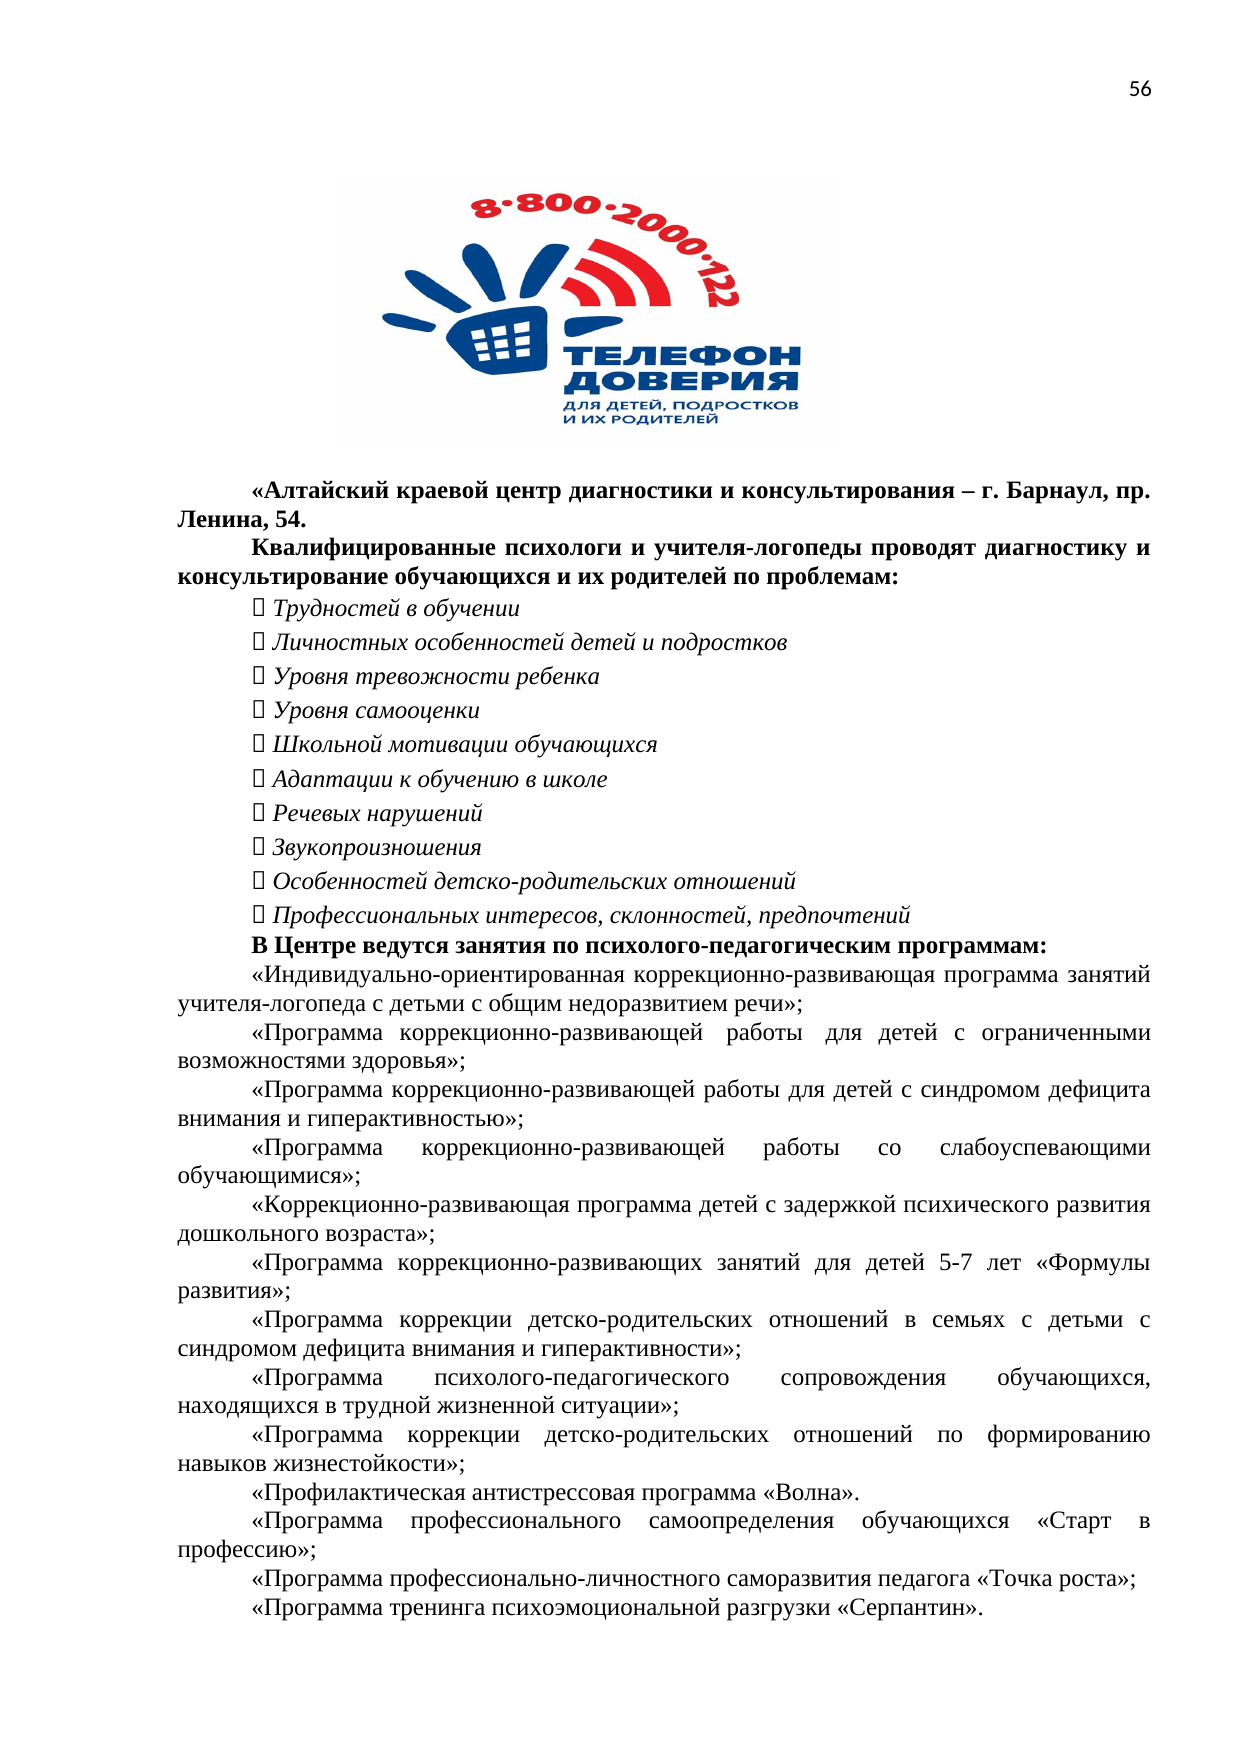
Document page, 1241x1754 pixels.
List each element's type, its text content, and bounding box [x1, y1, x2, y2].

text  Уровня самооценки [177, 692, 1152, 726]
text  Уровня тревожности ребенка [177, 658, 1152, 692]
text  Адаптации к обучению в школе [177, 760, 1152, 794]
text «Программа коррекционно-развивающей работы для детей с ограниченными возможностями здоровья»; [177, 1017, 1152, 1074]
text «Индивидуально-ориентированная коррекционно-развивающая программа занятий учителя-логопеда с детьми с общим недоразвитием речи»; [177, 959, 1152, 1017]
picture [335, 170, 845, 449]
text «Программа профессионально-личностного саморазвития педагога «Точка роста»; [177, 1563, 1152, 1592]
text «Программа тренинга психоэмоциональной разгрузки «Серпантин». [177, 1592, 1152, 1621]
text «Коррекционно-развивающая программа детей с задержкой психического развития дошкольного возраста»; [177, 1189, 1152, 1247]
text  Трудностей в обучении [177, 590, 1152, 624]
text «Программа коррекционно-развивающей работы для детей с синдромом дефицита внимания и гиперактивностью»; [177, 1074, 1152, 1132]
text  Особенностей детско-родительских отношений [177, 862, 1152, 896]
text  Личностных особенностей детей и подростков [177, 624, 1152, 658]
text «Профилактическая антистрессовая программа «Волна». [177, 1477, 1152, 1506]
text «Алтайский краевой центр диагностики и консультирования – г. Барнаул, пр. Ленина, 54. [177, 475, 1152, 532]
text  Звукопроизношения [177, 828, 1152, 862]
text «Программа коррекции детско-родительских отношений по формированию навыков жизнестойкости»; [177, 1419, 1152, 1477]
text  Школьной мотивации обучающихся [177, 726, 1152, 760]
text  Речевых нарушений [177, 794, 1152, 828]
text Квалифицированные психологи и учителя-логопеды проводят диагностику и консультирование обучающихся и их родителей по проблемам: [177, 532, 1152, 590]
text «Программа профессионального самоопределения обучающихся «Старт в профессию»; [177, 1506, 1152, 1563]
text «Программа коррекции детско-родительских отношений в семьях с детьми с синдромом дефицита внимания и гиперактивности»; [177, 1304, 1152, 1362]
text «Программа психолого-педагогического сопровождения обучающихся, находящихся в трудной жизненной ситуации»; [177, 1362, 1152, 1419]
text «Программа коррекционно-развивающих занятий для детей 5-7 лет «Формулы развития»; [177, 1247, 1152, 1304]
text В Центре ведутся занятия по психолого-педагогическим программам: [177, 931, 1152, 959]
text  Профессиональных интересов, склонностей, предпочтений [177, 896, 1152, 931]
text «Программа коррекционно-развивающей работы со слабоуспевающими обучающимися»; [177, 1132, 1152, 1189]
